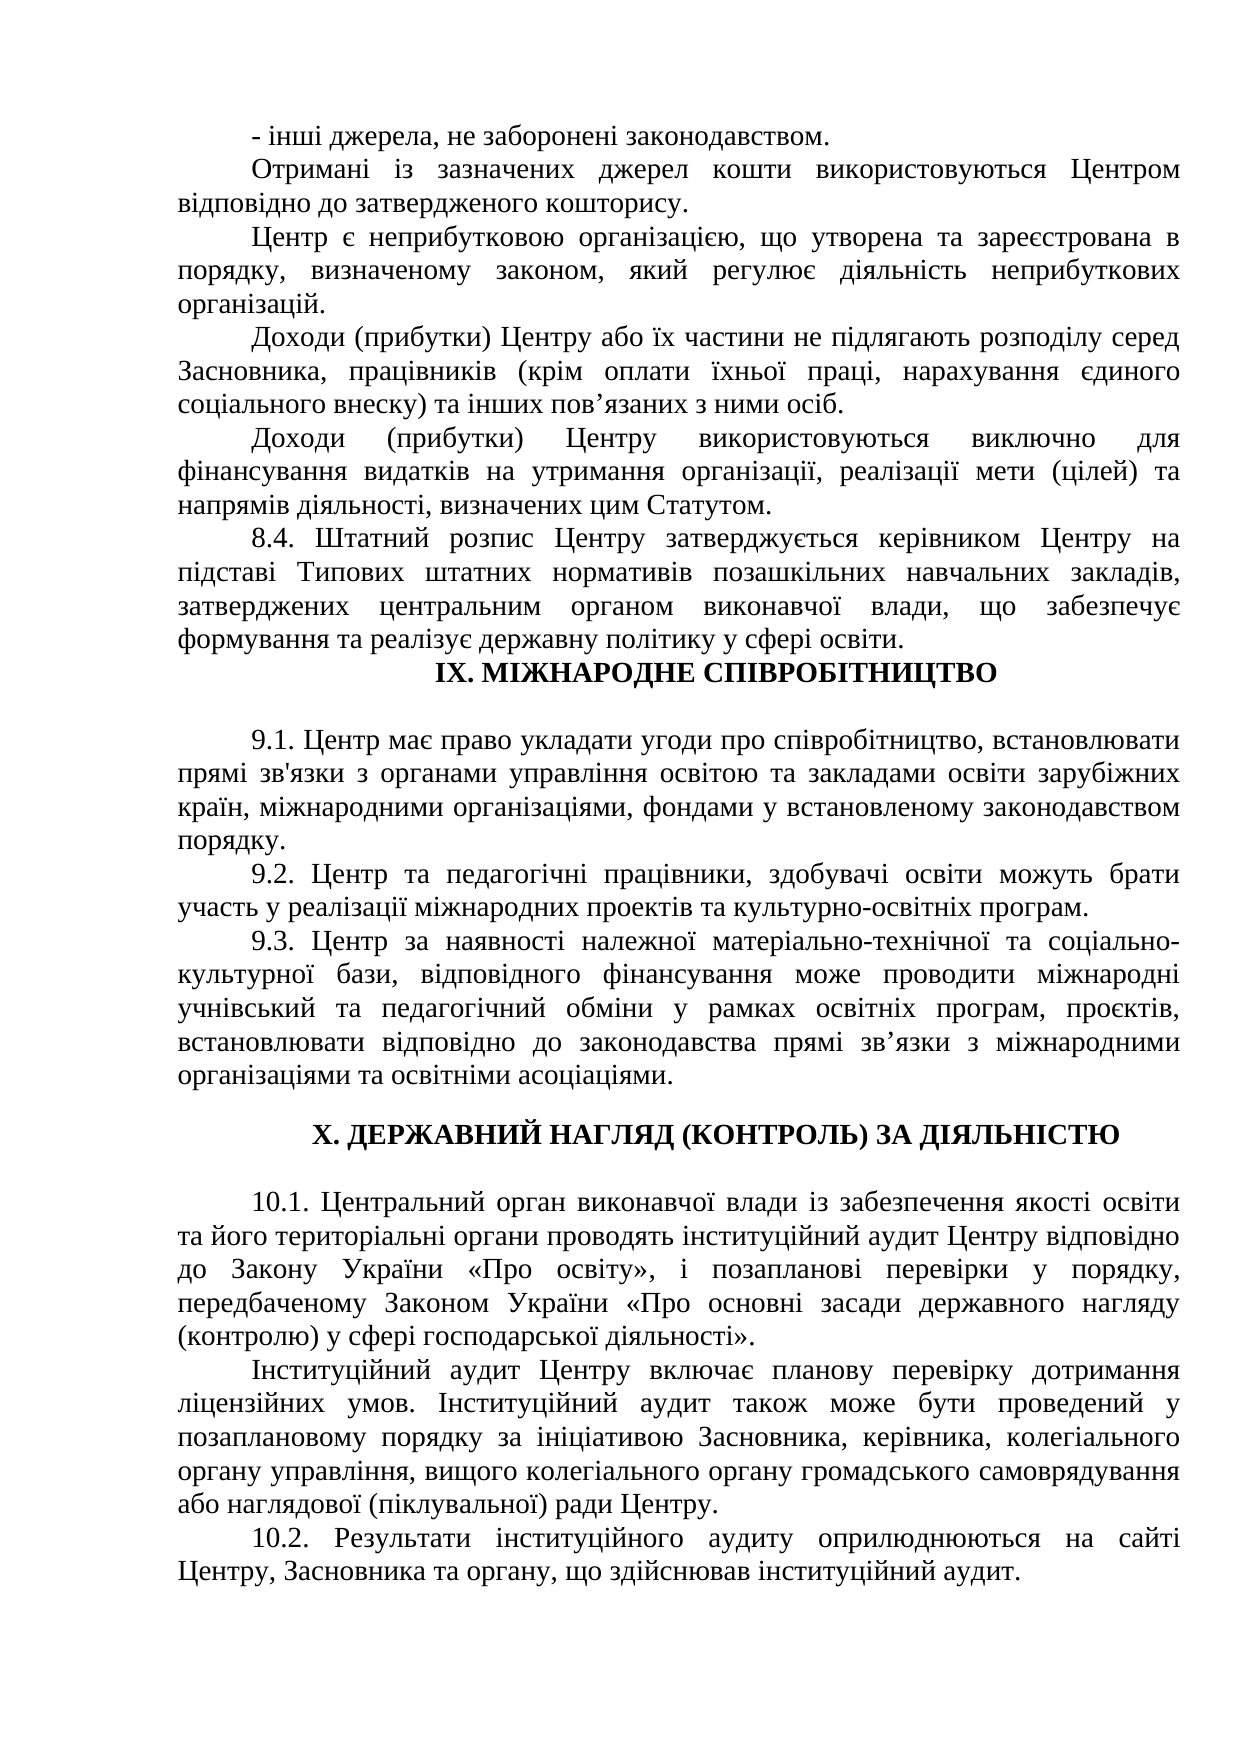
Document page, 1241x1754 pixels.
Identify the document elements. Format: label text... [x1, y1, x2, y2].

text 10.2. Результати інституційного аудиту оприлюднюються на сайті Центру, Засновника та органу, що здійснював інституційний аудит. [177, 1520, 1181, 1587]
text Інституційний аудит Центру включає планову перевірку дотримання ліцензійних умов. Інституційний аудит також може бути проведений у позаплановому порядку за ініціативою Засновника, керівника, колегіального органу управління, вищого колегіального органу громадського самоврядування або наглядової (піклувальної) ради Центру. [177, 1352, 1181, 1520]
text 8.4. Штатний розпис Центру затверджується керівником Центру на підставі Типових штатних нормативів позашкільних навчальних закладів, затверджених центральним органом виконавчої влади, що забезпечує формування та реалізує державну політику у сфері освіти. [177, 521, 1181, 655]
text Центр є неприбутковою організацією, що утворена та зареєстрована в порядку, визначеному законом, який регулює діяльність неприбуткових організацій. [177, 219, 1181, 319]
text - інші джерела, не заборонені законодавством. [177, 118, 1181, 152]
text Отримані із зазначених джерел кошти використовуються Центром відповідно до затвердженого кошторису. [177, 152, 1181, 219]
text Х. ДЕРЖАВНИЙ НАГЛЯД (КОНТРОЛЬ) ЗА ДІЯЛЬНІСТЮ [177, 1117, 1181, 1151]
text IХ. МІЖНАРОДНЕ СПІВРОБІТНИЦТВО [177, 655, 1181, 688]
text 9.1. Центр має право укладати угоди про співробітництво, встановлювати прямі зв'язки з органами управління освітою та закладами освіти зарубіжних країн, міжнародними організаціями, фондами у встановленому законодавством порядку. [177, 722, 1181, 856]
text 9.3. Центр за наявності належної матеріально-технічної та соціально-культурної бази, відповідного фінансування може проводити міжнародні учнівський та педагогічний обміни у рамках освітніх програм, проєктів, встановлювати відповідно до законодавства прямі зв’язки з міжнародними організаціями та освітніми асоціаціями. [177, 923, 1181, 1091]
text 9.2. Центр та педагогічні працівники, здобувачі освіти можуть брати участь у реалізації міжнародних проектів та культурно-освітніх програм. [177, 856, 1181, 923]
text Доходи (прибутки) Центру використовуються виключно для фінансування видатків на утримання організації, реалізації мети (цілей) та напрямів діяльності, визначених цим Статутом. [177, 420, 1181, 521]
text Доходи (прибутки) Центру або їх частини не підлягають розподілу серед Засновника, працівників (крім оплати їхньої праці, нарахування єдиного соціального внеску) та інших пов’язаних з ними осіб. [177, 319, 1181, 420]
text 10.1. Центральний орган виконавчої влади із забезпечення якості освіти та його територіальні органи проводять інституційний аудит Центру відповідно до Закону України «Про освіту», і позапланові перевірки у порядку, передбаченому Законом України «Про основні засади державного нагляду (контролю) у сфері господарської діяльності». [177, 1184, 1181, 1352]
